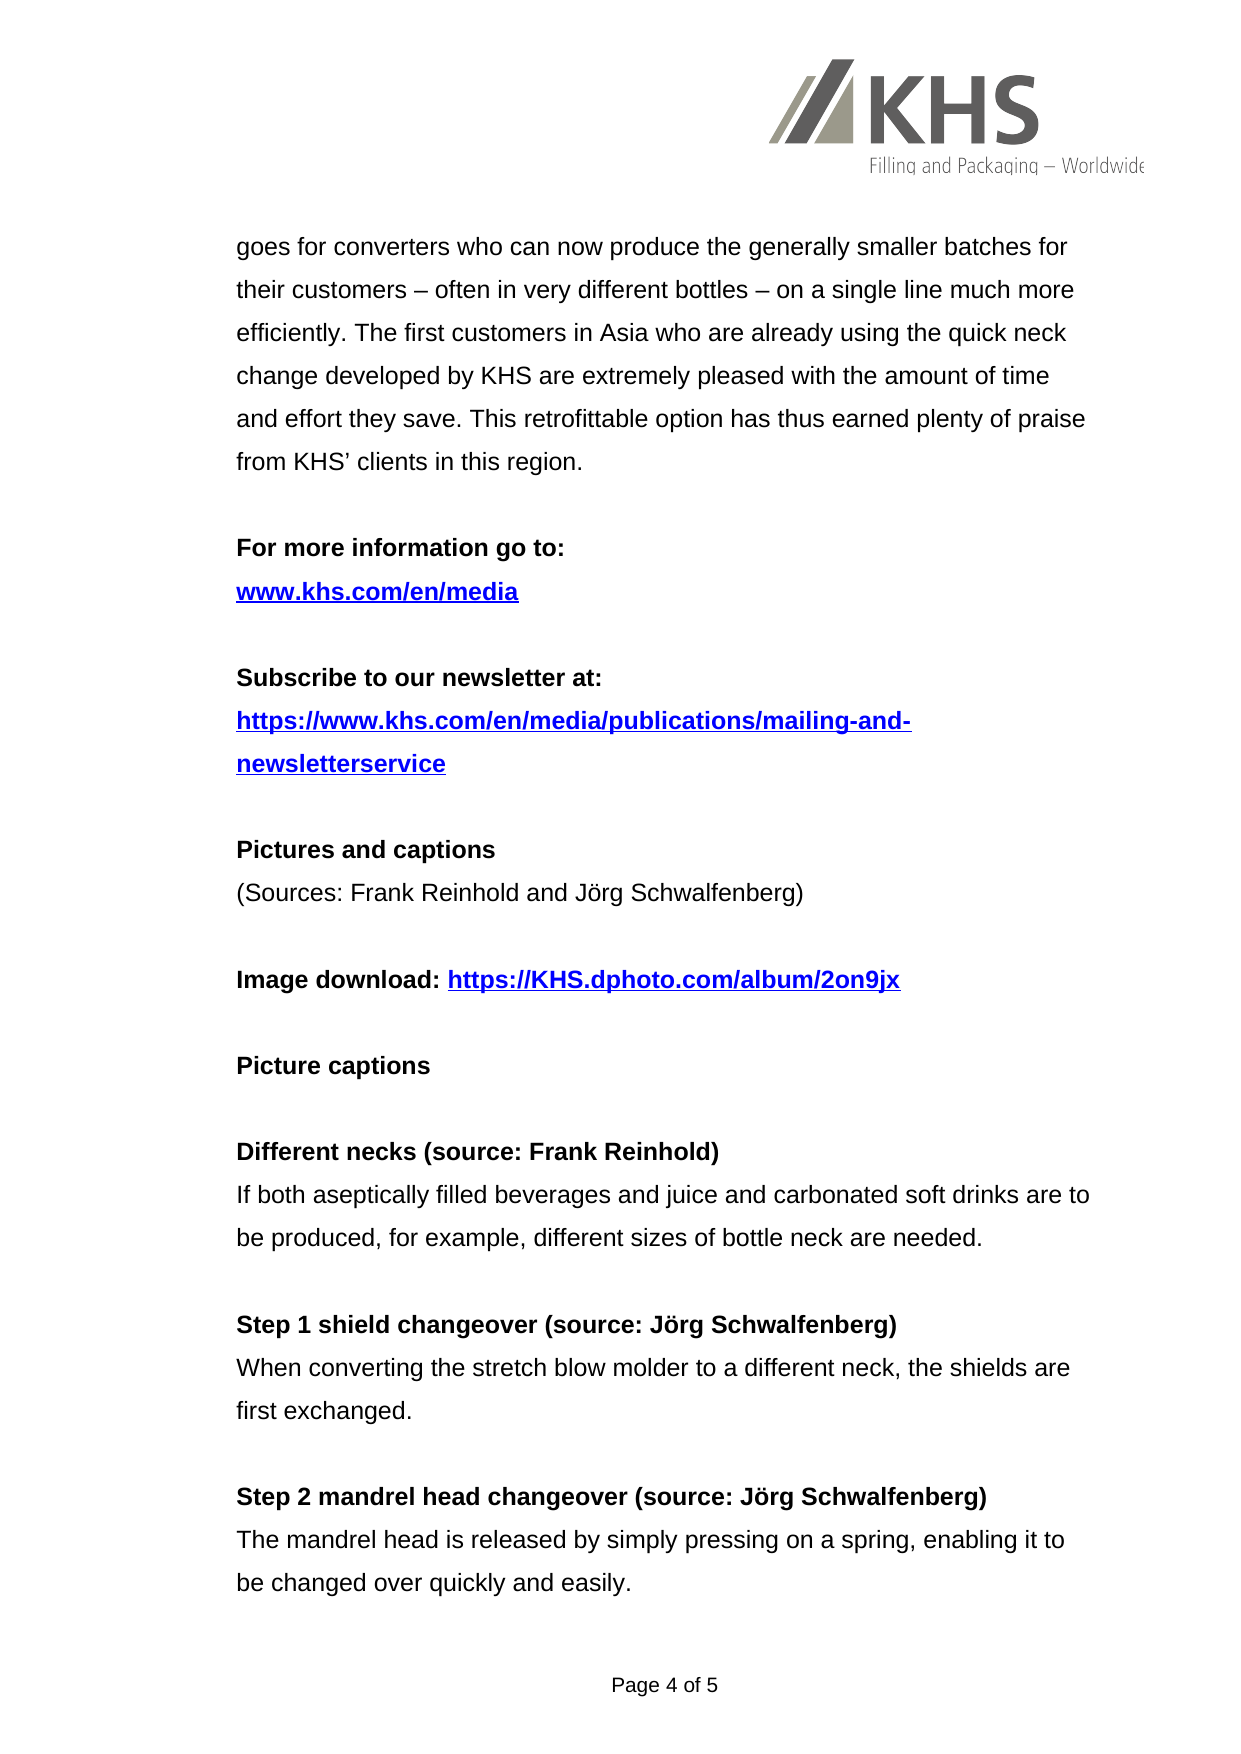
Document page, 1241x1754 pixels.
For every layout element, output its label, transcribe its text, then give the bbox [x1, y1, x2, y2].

text Pictures and captions [236, 835, 1092, 864]
text Subscribe to our newsletter at: https://www.khs.com/en/media/publications/mailing-and-newsletterservice [236, 663, 1092, 778]
text Picture captions [236, 1051, 1092, 1080]
text Image download: https://KHS.dphoto.com/album/2on9jx [236, 965, 1092, 993]
text (Sources: Frank Reinhold and Jörg Schwalfenberg) [236, 878, 1092, 907]
text If both aseptically filled beverages and juice and carbonated soft drinks are to be produced, for example, different sizes of bottle neck are needed. [236, 1180, 1092, 1252]
picture [768, 59, 1144, 176]
text When converting the stretch blow molder to a different neck, the shields are first exchanged. [236, 1353, 1092, 1425]
text www.khs.com/en/media [236, 577, 1092, 605]
text The mandrel head is released by simply pressing on a spring, enabling it to be changed over quickly and easily. [236, 1525, 1092, 1597]
text For more information go to: [236, 533, 1092, 562]
text Step 1 shield changeover (source: Jörg Schwalfenberg) [236, 1310, 1092, 1338]
text Different necks (source: Frank Reinhold) [236, 1137, 1092, 1166]
text Step 2 mandrel head changeover (source: Jörg Schwalfenberg) [236, 1482, 1092, 1511]
